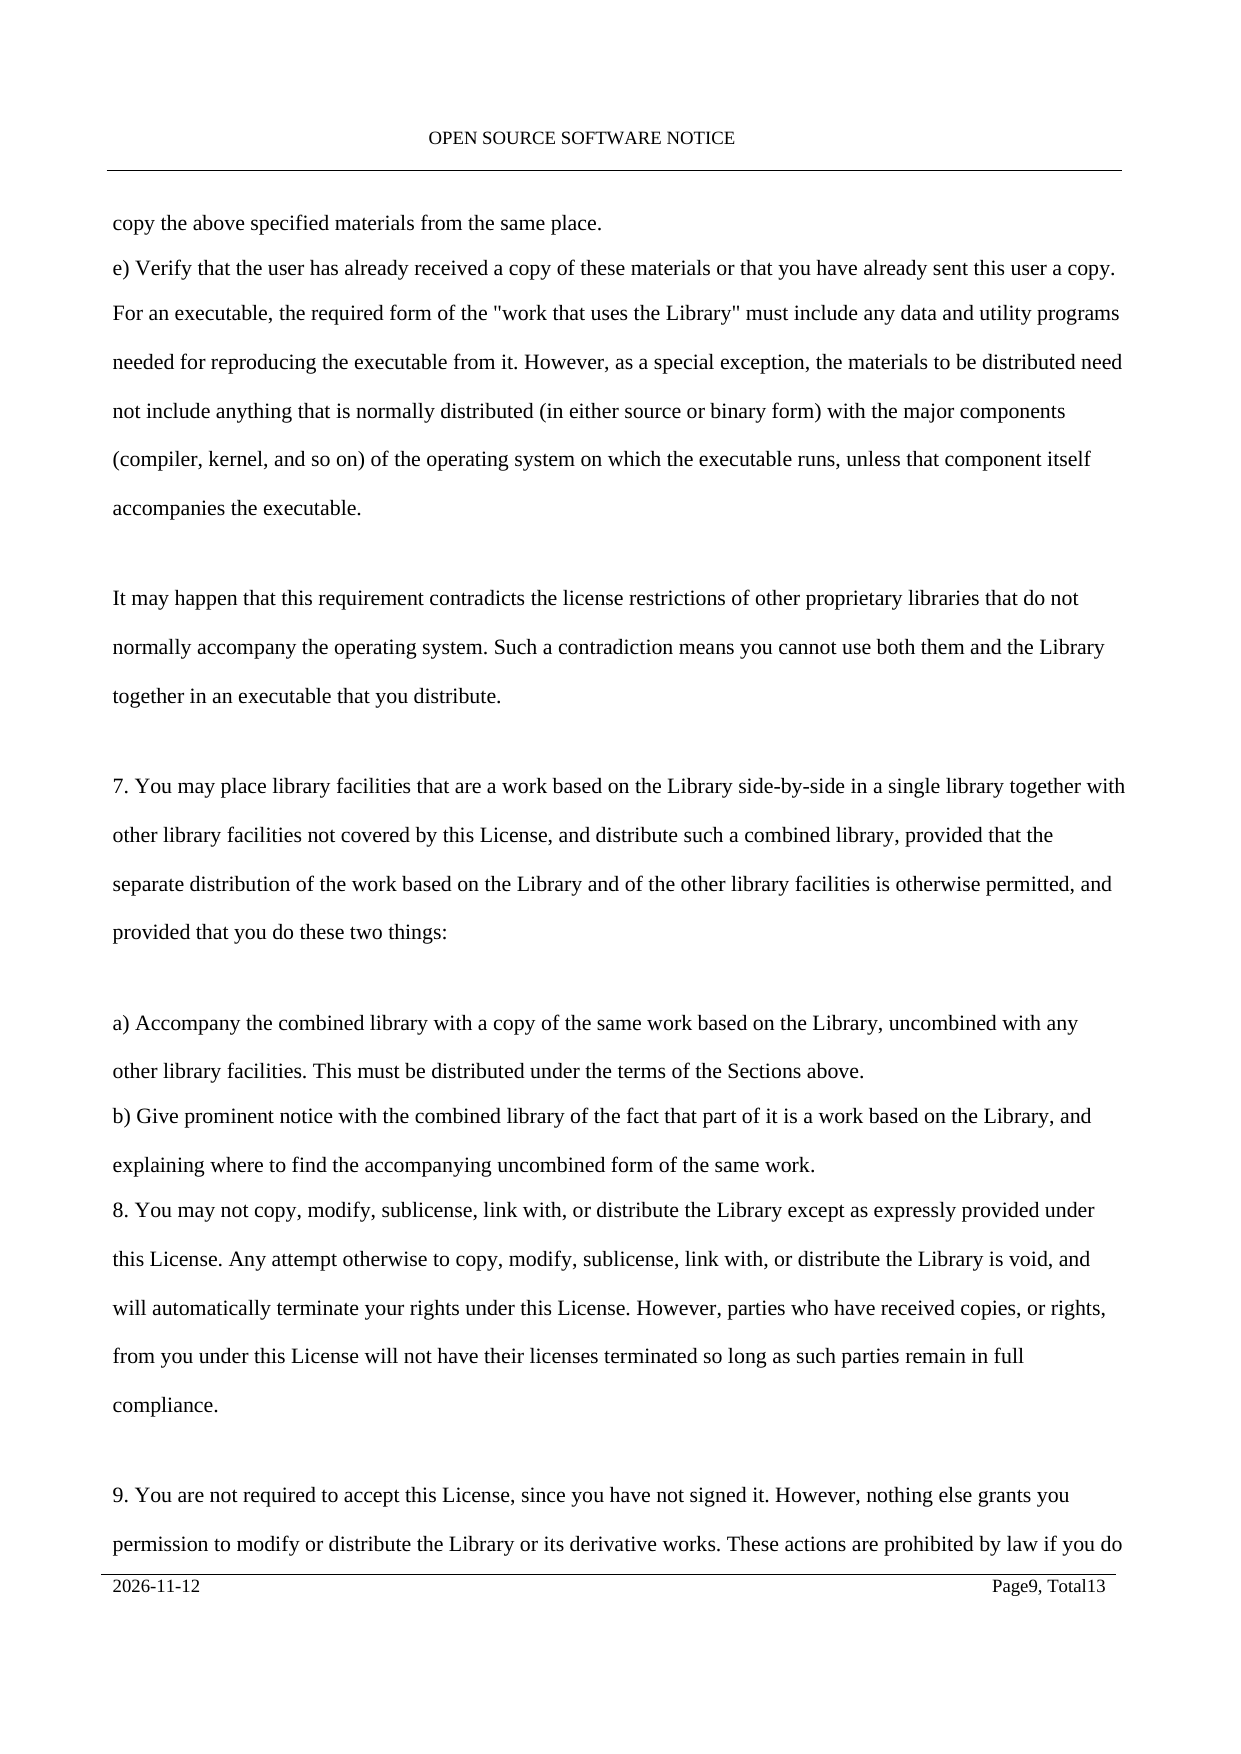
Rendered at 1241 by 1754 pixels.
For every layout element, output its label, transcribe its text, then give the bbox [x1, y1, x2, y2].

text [112, 1479, 1128, 1560]
text e) Verify that the user has already received a copy of these materials or that you have already sent this user a copy. [112, 251, 1128, 284]
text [112, 206, 1128, 239]
text For an executable, the required form of the "work that uses the Library" must include any data and utility programs needed for reproducing the executable from it. However, as a special exception, the materials to be distributed need not include anything that is normally distributed (in either source or binary form) with the major components (compiler, kernel, and so on) of the operating system on which the executable runs, unless that component itself accompanies the executable. [112, 297, 1128, 524]
text It may happen that this requirement contradicts the license restrictions of other proprietary libraries that do not normally accompany the operating system. Such a contradiction means you cannot use both them and the Library together in an executable that you distribute. [112, 582, 1128, 712]
text 8. You may not copy, modify, sublicense, link with, or distribute the Library except as expressly provided under this License. Any attempt otherwise to copy, modify, sublicense, link with, or distribute the Library is void, and will automatically terminate your rights under this License. However, parties who have received copies, or rights, from you under this License will not have their licenses terminated so long as such parties remain in full compliance. [112, 1194, 1128, 1421]
text b) Give prominent notice with the combined library of the fact that part of it is a work based on the Library, and explaining where to find the accompanying uncombined form of the same work. [112, 1100, 1128, 1181]
text a) Accompany the combined library with a copy of the same work based on the Library, uncombined with any other library facilities. This must be distributed under the terms of the Sections above. [112, 1006, 1128, 1087]
text 7. You may place library facilities that are a work based on the Library side-by-side in a single library together with other library facilities not covered by this License, and distribute such a combined library, provided that the separate distribution of the work based on the Library and of the other library facilities is otherwise permitted, and provided that you do these two things: [112, 769, 1128, 948]
